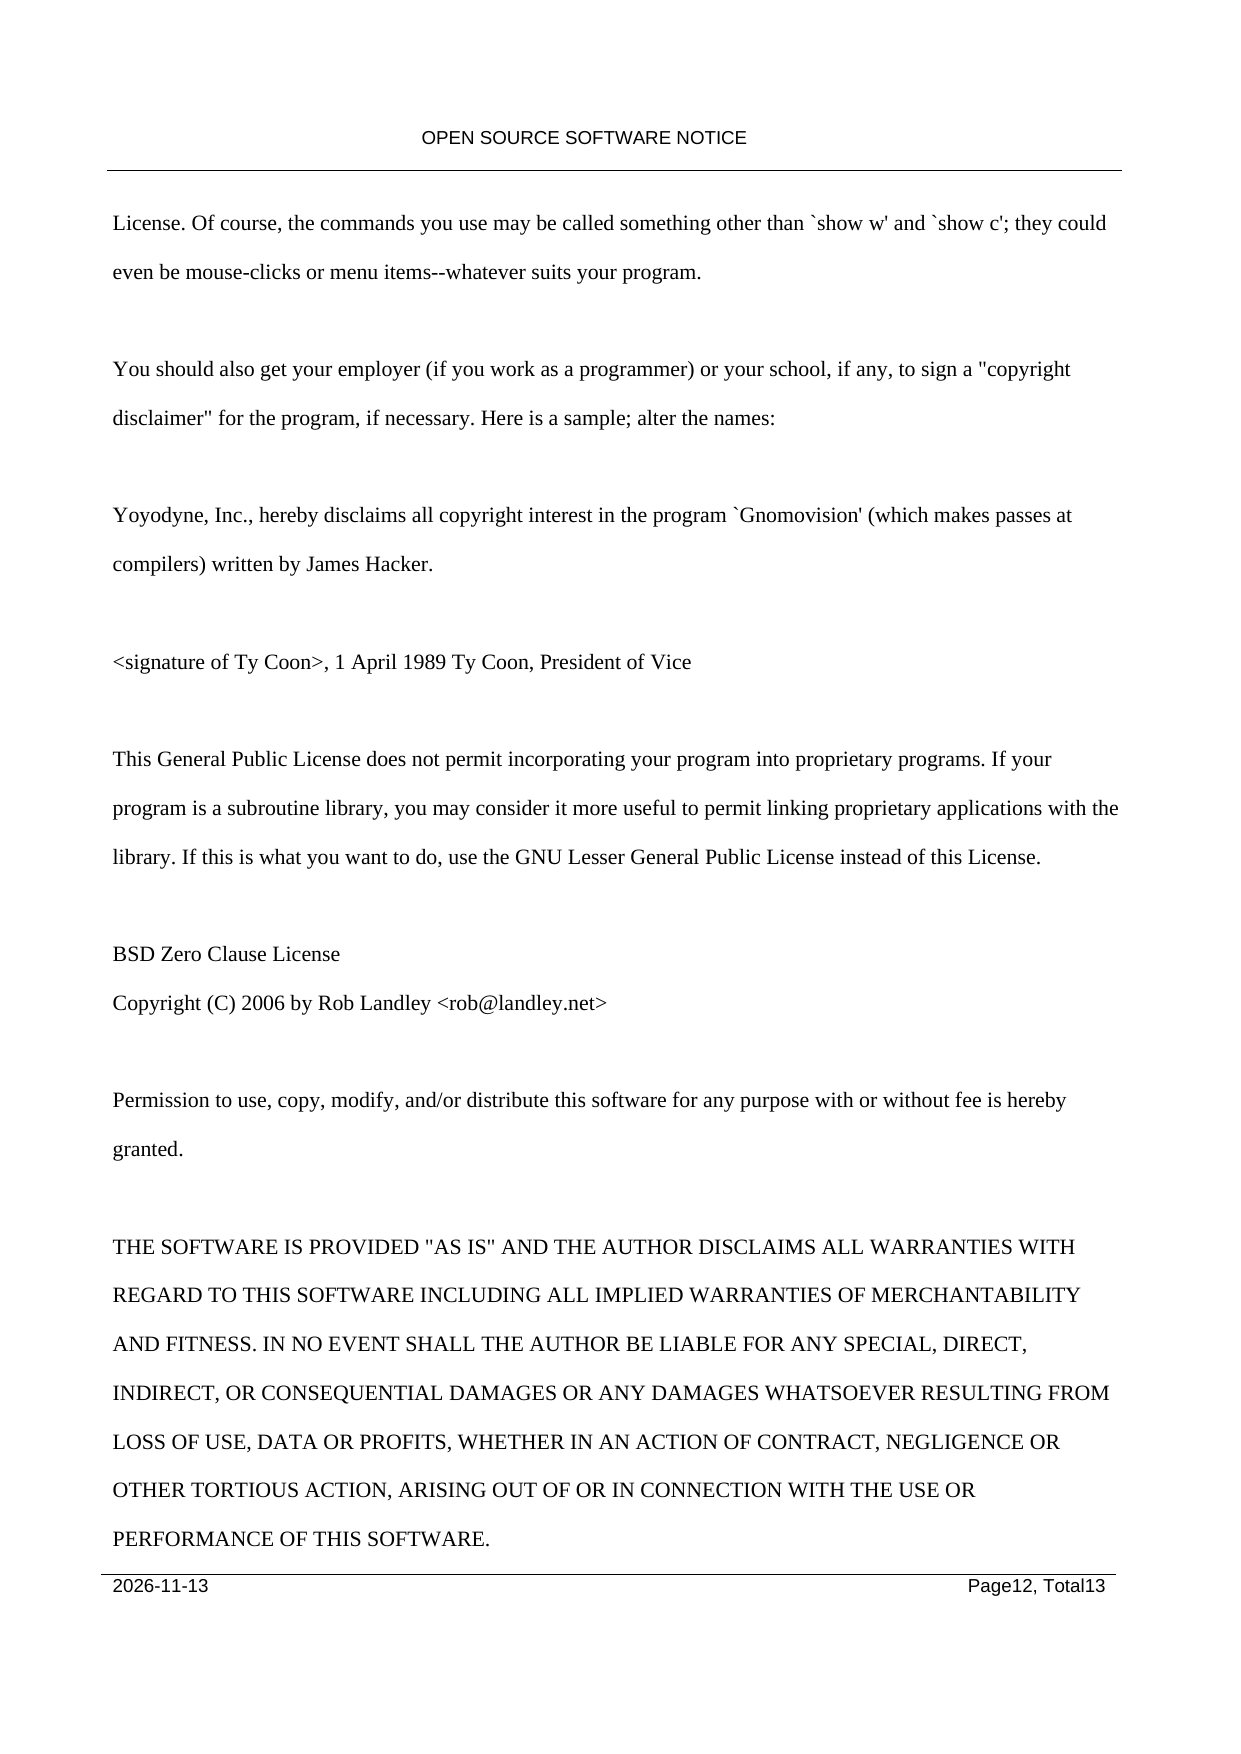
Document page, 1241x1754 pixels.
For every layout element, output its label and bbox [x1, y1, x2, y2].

text [112, 206, 1128, 1555]
